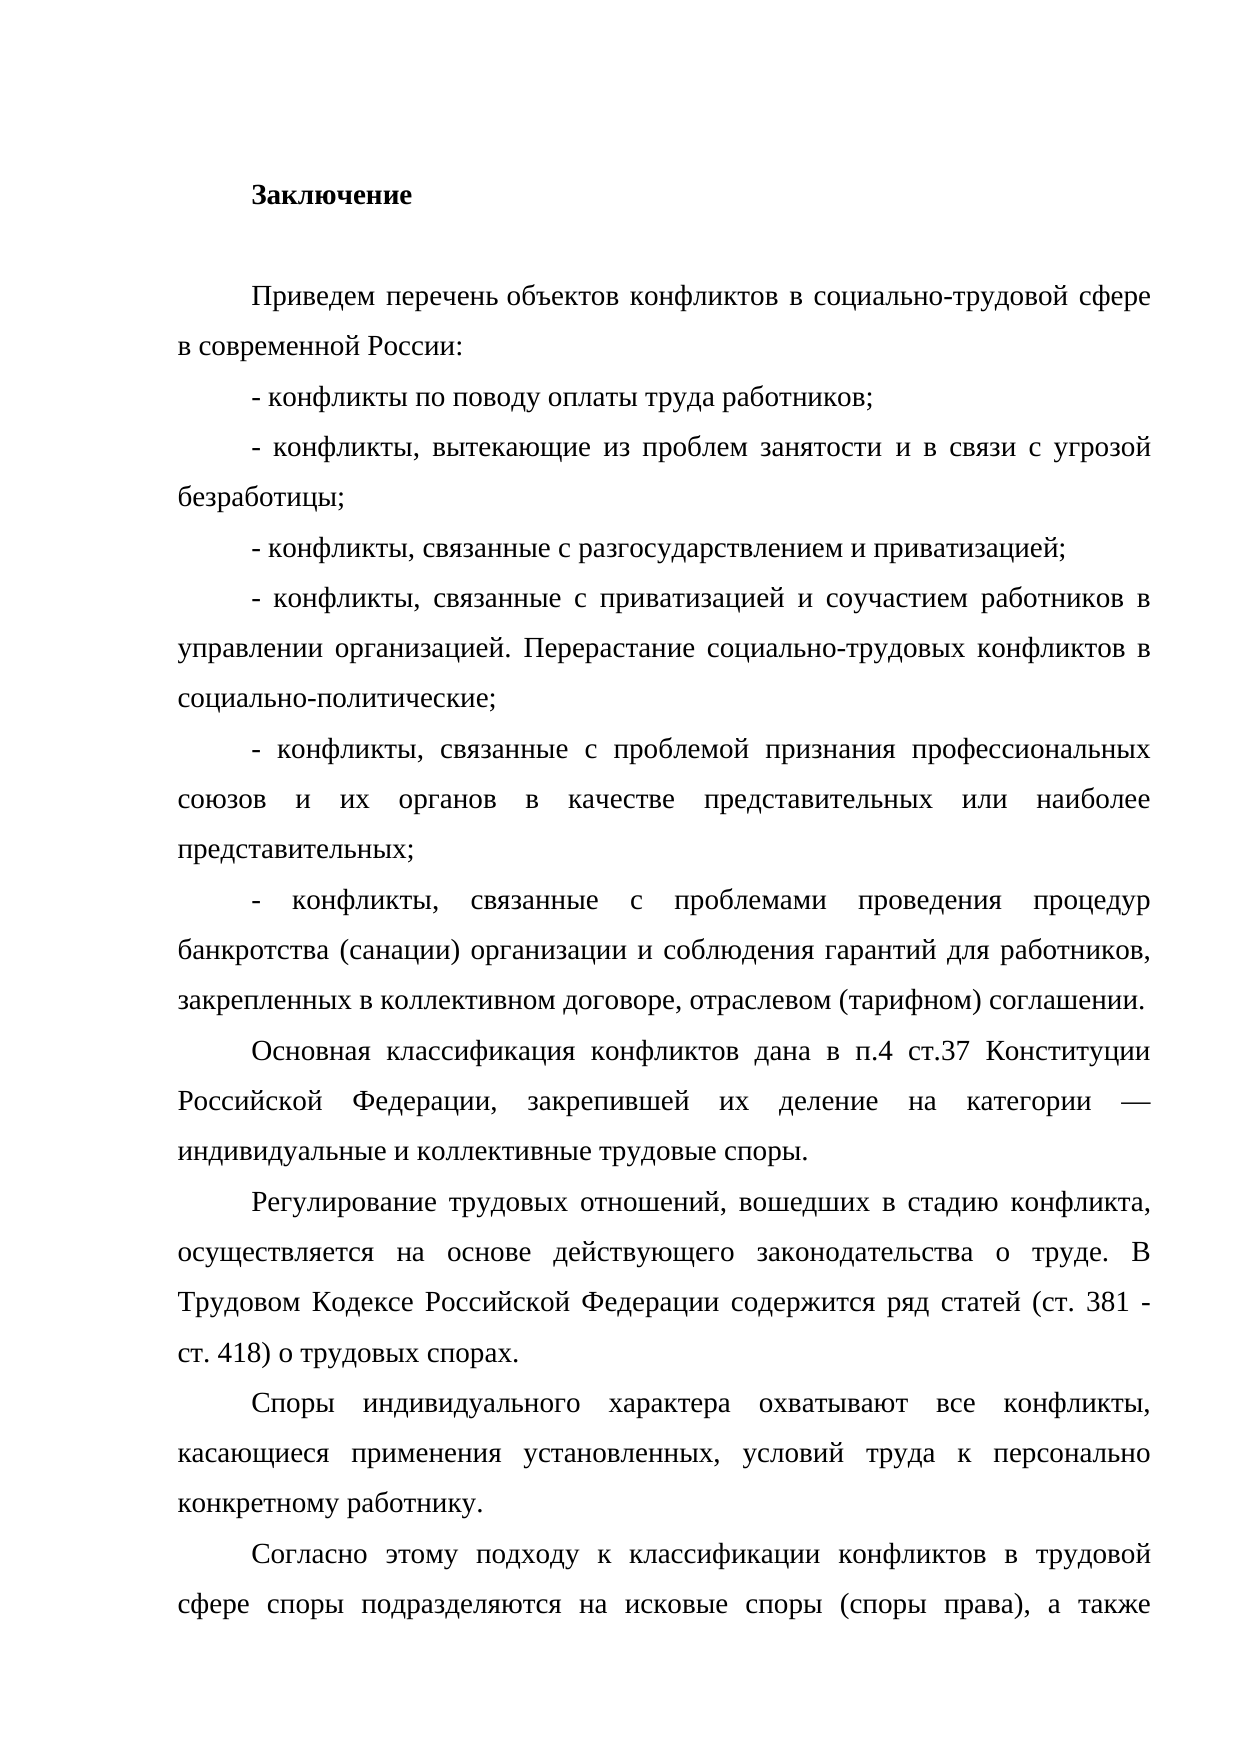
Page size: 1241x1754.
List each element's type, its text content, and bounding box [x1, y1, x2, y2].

text Заключение [177, 177, 1152, 211]
text Споры индивидуального характера охватывают все конфликты, касающиеся применения установленных, условий труда к персонально конкретному работнику. [177, 1385, 1152, 1519]
text - конфликты, связанные с приватизацией и соучастием работников в управлении организацией. Перерастание социально-трудовых конфликтов в социально-политические; [177, 580, 1152, 714]
text - конфликты, вытекающие из проблем занятости и в связи с угрозой безработицы; [177, 429, 1152, 513]
text - конфликты, связанные с проблемой признания профессиональных союзов и их органов в качестве представительных или наиболее представительных; [177, 731, 1152, 865]
text Регулирование трудовых отношений, вошедших в стадию конфликта, осуществляется на основе действующего законодательства о труде. В Трудовом Кодексе Российской Федерации содержится ряд статей (ст. 381 - ст. 418) о трудовых спорах. [177, 1184, 1152, 1368]
text - конфликты, связанные с проблемами проведения процедур банкротства (санации) организации и соблюдения гарантий для работников, закрепленных в коллективном договоре, отраслевом (тарифном) соглашении. [177, 882, 1152, 1016]
text - конфликты по поводу оплаты труда работников; [177, 379, 1152, 412]
text Приведем перечень объектов конфликтов в социально-трудовой сфере в современной России: [177, 278, 1152, 362]
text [177, 1536, 1152, 1620]
text - конфликты, связанные с разгосударствлением и приватизацией; [177, 530, 1152, 563]
text Основная классификация конфликтов дана в п.4 ст.37 Конституции Российской Федерации, закрепившей их деление на категории — индивидуальные и коллективные трудовые споры. [177, 1033, 1152, 1167]
